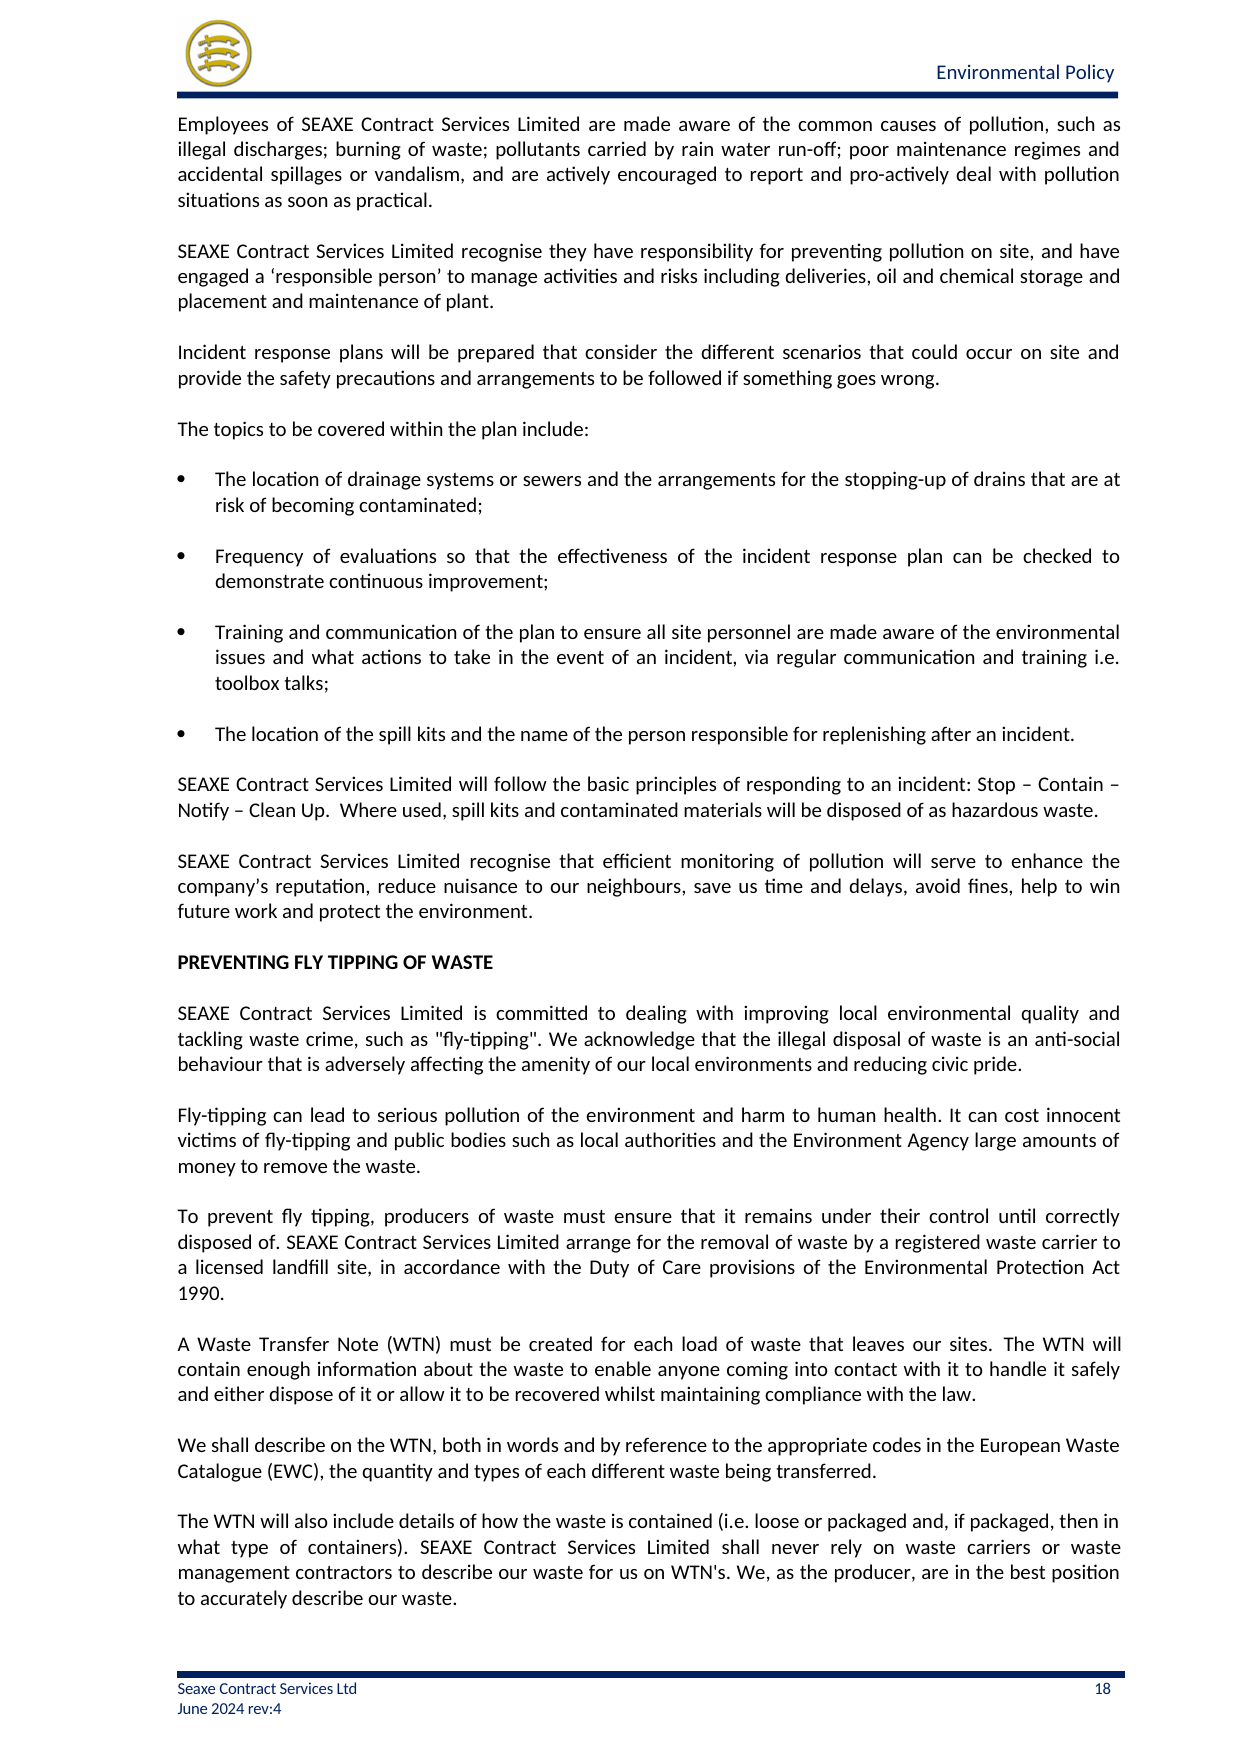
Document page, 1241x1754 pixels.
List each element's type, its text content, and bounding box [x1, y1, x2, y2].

list Training and communication of the plan to ensure all site personnel are made aware of the environmental issues and what actions to take in the event of an incident, via regular communication and training i.e. toolbox talks; [177, 619, 1122, 695]
text The WTN will also include details of how the waste is contained (i.e. loose or packaged and, if packaged, then in what type of containers). SEAXE Contract Services Limited shall never rely on waste carriers or waste management contractors to describe our waste for us on WTN's. We, as the producer, are in the best position to accurately describe our waste. [177, 1509, 1122, 1610]
text Employees of SEAXE Contract Services Limited are made aware of the common causes of pollution, such as illegal discharges; burning of waste; pollutants carried by rain water run-off; poor maintenance regimes and accidental spillages or vandalism, and are actively encouraged to report and pro-actively deal with pollution situations as soon as practical. [177, 111, 1122, 212]
text SEAXE Contract Services Limited recognise they have responsibility for preventing pollution on site, and have engaged a ‘responsible person’ to manage activities and risks including deliveries, oil and chemical storage and placement and maintenance of plant. [177, 238, 1122, 314]
text To prevent fly tipping, producers of waste must ensure that it remains under their control until correctly disposed of. SEAXE Contract Services Limited arrange for the removal of waste by a registered waste carrier to a licensed landfill site, in accordance with the Duty of Care provisions of the Environmental Protection Act 1990. [177, 1204, 1122, 1305]
text The topics to be covered within the plan include: [177, 416, 1122, 441]
text A Waste Transfer Note (WTN) must be created for each load of waste that leaves our sites. The WTN will contain enough information about the waste to enable anyone coming into contact with it to handle it safely and either dispose of it or allow it to be recovered whilst maintaining compliance with the law. [177, 1331, 1122, 1407]
text SEAXE Contract Services Limited will follow the basic principles of responding to an incident: Stop – Contain – Notify – Clean Up. Where used, spill kits and contaminated materials will be disposed of as hazardous waste. [177, 772, 1122, 822]
picture [177, 10, 257, 91]
subtitle PREVENTING FLY TIPPING OF WASTE [177, 949, 1122, 975]
text Fly-tipping can lead to serious pollution of the environment and harm to human health. It can cost innocent victims of fly-tipping and public bodies such as local authorities and the Environment Agency large amounts of money to remove the waste. [177, 1102, 1122, 1178]
list The location of the spill kits and the name of the person responsible for replenishing after an incident. [177, 721, 1122, 746]
text Incident response plans will be prepared that consider the different scenarios that could occur on site and provide the safety precautions and arrangements to be followed if something goes wrong. [177, 339, 1122, 390]
text We shall describe on the WTN, both in words and by reference to the appropriate codes in the European Waste Catalogue (EWC), the quantity and types of each different waste being transferred. [177, 1432, 1122, 1483]
list Frequency of evaluations so that the effectiveness of the incident response plan can be checked to demonstrate continuous improvement; [177, 543, 1122, 594]
text SEAXE Contract Services Limited recognise that efficient monitoring of pollution will serve to enhance the company’s reputation, reduce nuisance to our neighbours, save us time and delays, avoid fines, help to win future work and protect the environment. [177, 848, 1122, 924]
text SEAXE Contract Services Limited is committed to dealing with improving local environmental quality and tackling waste crime, such as "fly-tipping". We acknowledge that the illegal disposal of waste is an anti-social behaviour that is adversely affecting the amenity of our local environments and reducing civic pride. [177, 1000, 1122, 1077]
list The location of drainage systems or sewers and the arrangements for the stopping-up of drains that are at risk of becoming contaminated; [177, 467, 1122, 517]
